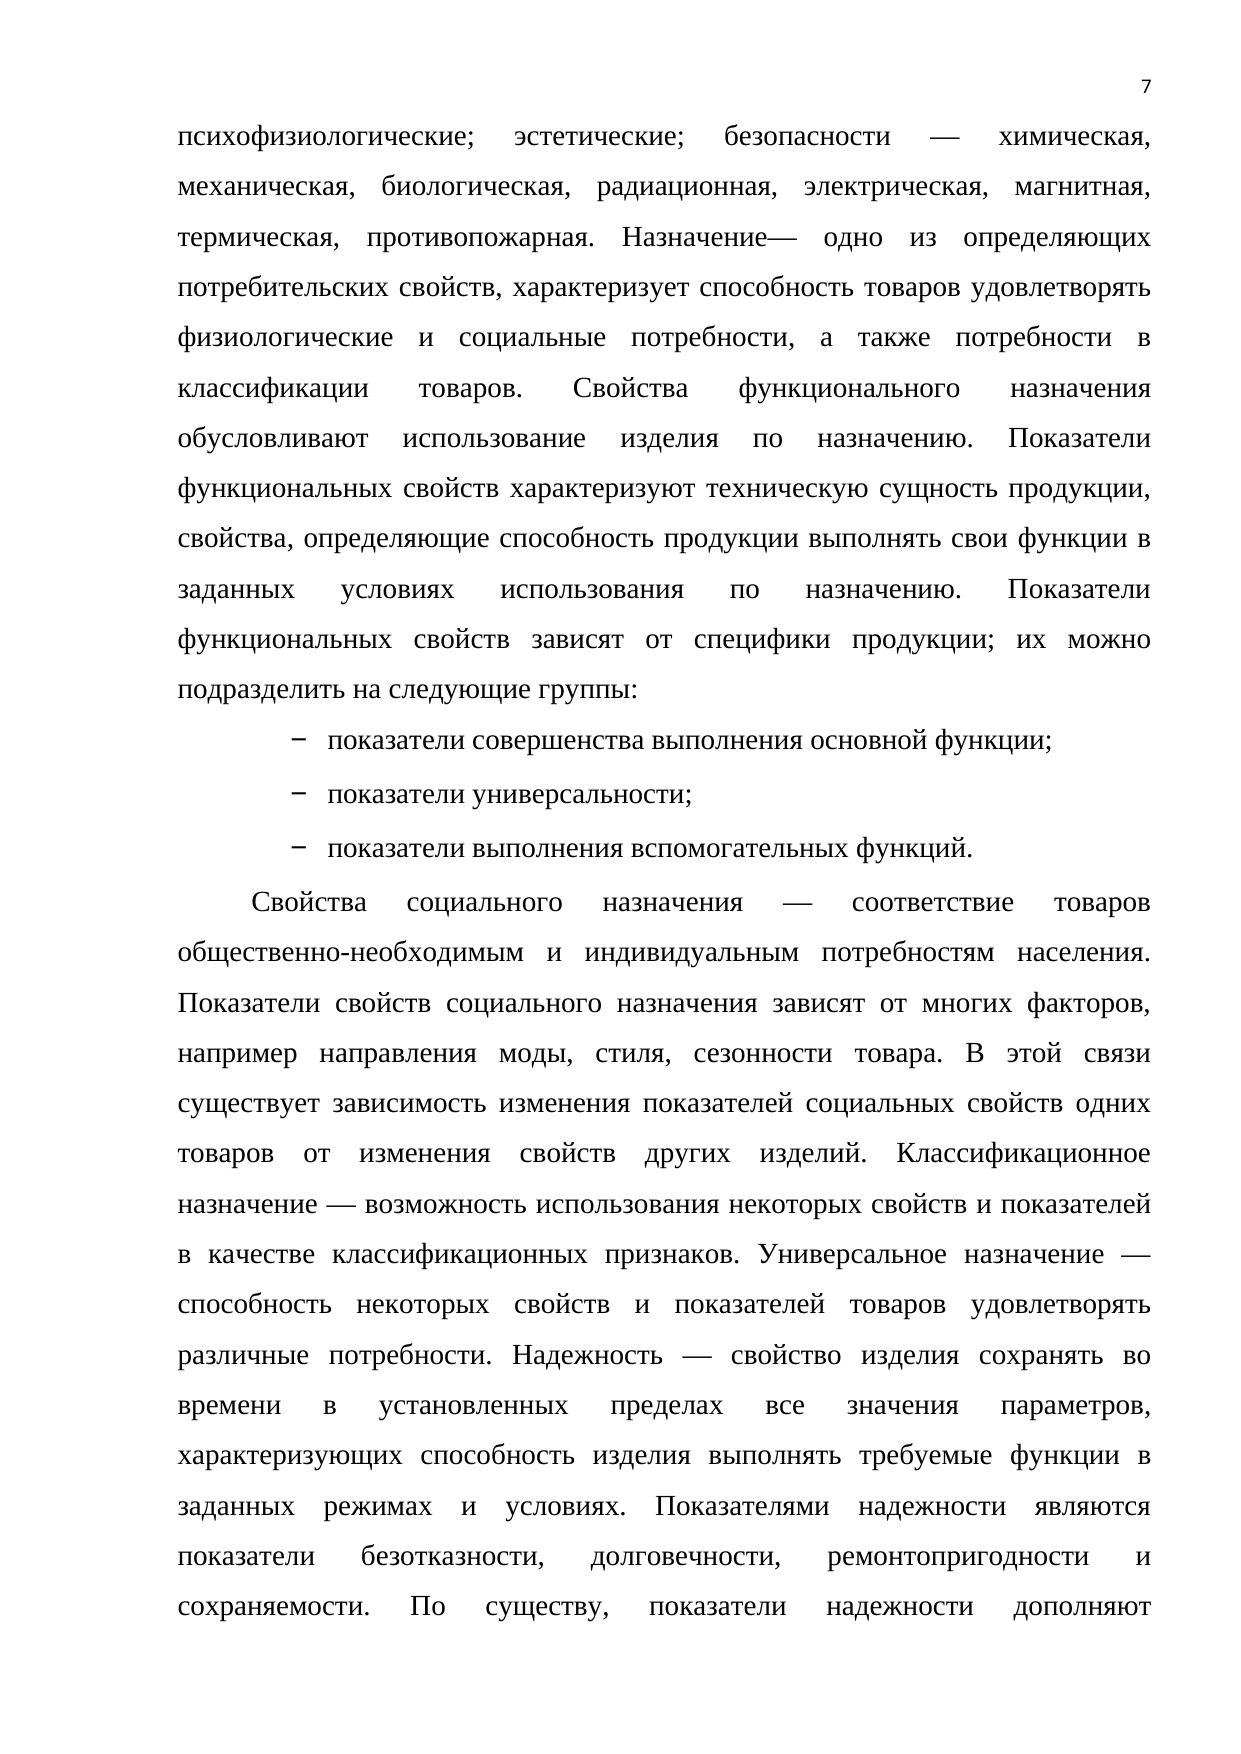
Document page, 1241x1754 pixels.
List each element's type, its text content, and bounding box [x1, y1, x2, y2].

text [177, 884, 1152, 1622]
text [177, 118, 1152, 705]
list показатели универсальности; [290, 776, 1152, 812]
list показатели выполнения вспомогательных функций. [290, 830, 1152, 866]
list показатели совершенства выполнения основной функции; [290, 722, 1152, 758]
